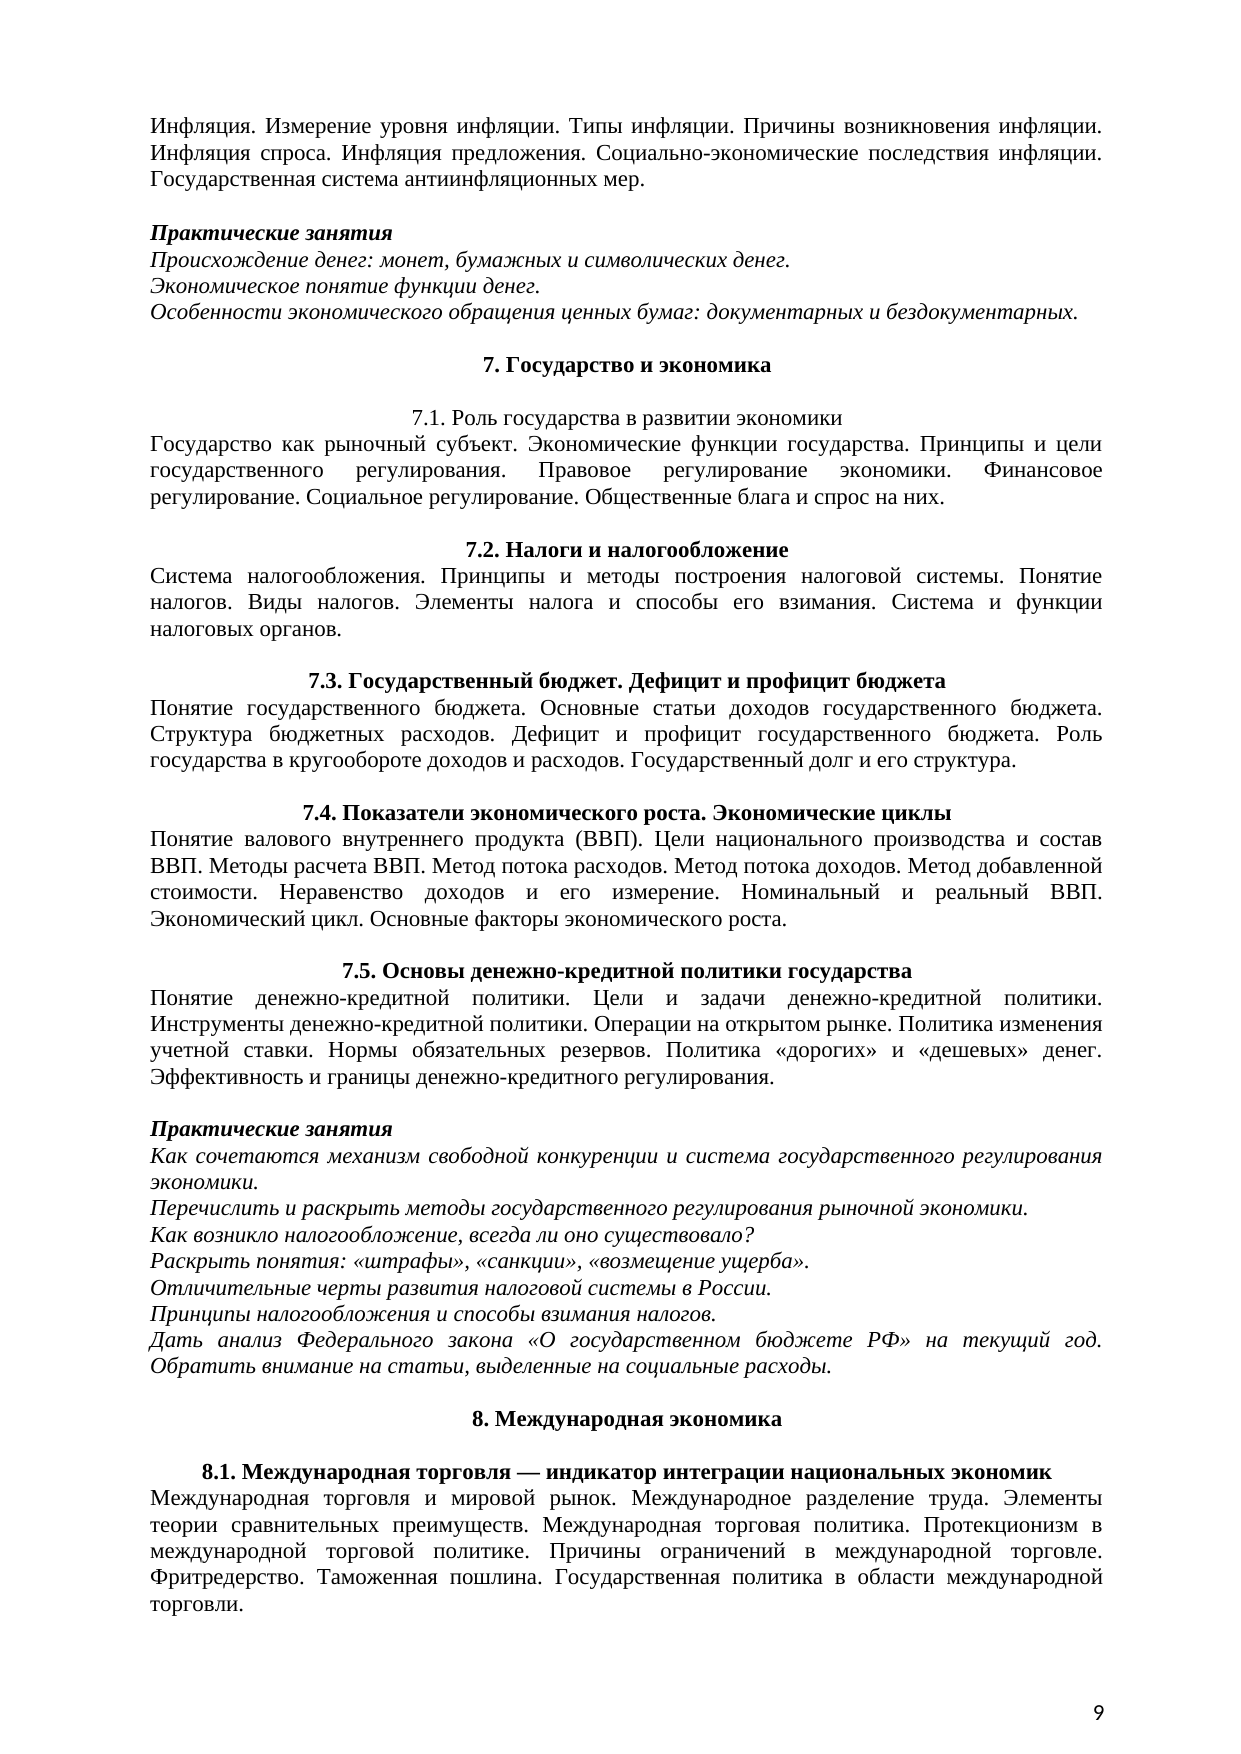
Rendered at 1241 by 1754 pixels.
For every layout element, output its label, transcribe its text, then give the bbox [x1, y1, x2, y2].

text Государство как рыночный субъект. Экономические функции государства. Принципы и цели государственного регулирования. Правовое регулирование экономики. Финансовое регулирование. Социальное регулирование. Общественные блага и спрос на них. [150, 430, 1104, 509]
text Как сочетаются механизм свободной конкуренции и система государственного регулирования экономики. [150, 1142, 1104, 1194]
text Экономическое понятие функции денег. [150, 272, 1104, 298]
text Происхождение денег: монет, бумажных и символических денег. [150, 246, 1104, 272]
text Как возникло налогообложение, всегда ли оно существовало? [150, 1221, 1104, 1247]
text 7.4. Показатели экономического роста. Экономические циклы [150, 799, 1104, 826]
text 7.5. Основы денежно-кредитной политики государства [150, 957, 1104, 984]
text Практические занятия [150, 1115, 1104, 1142]
text Особенности экономического обращения ценных бумаг: документарных и бездокументарных. [150, 298, 1104, 325]
text Международная торговля и мировой рынок. Международное разделение труда. Элементы теории сравнительных преимуществ. Международная торговая политика. Протекционизм в международной торговой политике. Причины ограничений в международной торговле. Фритредерство. Таможенная пошлина. Государственная политика в области международной торговли. [150, 1484, 1104, 1616]
text Понятие денежно-кредитной политики. Цели и задачи денежно-кредитной политики. Инструменты денежно-кредитной политики. Операции на открытом рынке. Политика изменения учетной ставки. Нормы обязательных резервов. Политика «дорогих» и «дешевых» денег. Эффективность и границы денежно-кредитного регулирования. [150, 984, 1104, 1089]
text Система налогообложения. Принципы и методы построения налоговой системы. Понятие налогов. Виды налогов. Элементы налога и способы его взимания. Система и функции налоговых органов. [150, 562, 1104, 641]
text Понятие государственного бюджета. Основные статьи доходов государственного бюджета. Структура бюджетных расходов. Дефицит и профицит государственного бюджета. Роль государства в кругообороте доходов и расходов. Государственный долг и его структура. [150, 694, 1104, 773]
text Практические занятия [150, 219, 1104, 246]
text Дать анализ Федерального закона «О государственном бюджете РФ» на текущий год. Обратить внимание на статьи, выделенные на социальные расходы. [150, 1326, 1104, 1379]
text 7.3. Государственный бюджет. Дефицит и профицит бюджета [150, 667, 1104, 694]
text Принципы налогообложения и способы взимания налогов. [150, 1300, 1104, 1326]
text Перечислить и раскрыть методы государственного регулирования рыночной экономики. [150, 1194, 1104, 1221]
text Раскрыть понятия: «штрафы», «санкции», «возмещение ущерба». [150, 1247, 1104, 1273]
text Инфляция. Измерение уровня инфляции. Типы инфляции. Причины возникновения инфляции. Инфляция спроса. Инфляция предложения. Социально-экономические последствия инфляции. Государственная система антиинфляционных мер. [150, 112, 1104, 191]
text 7. Государство и экономика [150, 351, 1104, 377]
text 8.1. Международная торговля — индикатор интеграции национальных экономик [150, 1458, 1104, 1484]
text Понятие валового внутреннего продукта (ВВП). Цели национального производства и состав ВВП. Методы расчета ВВП. Метод потока расходов. Метод потока доходов. Метод добавленной стоимости. Неравенство доходов и его измерение. Номинальный и реальный ВВП. Экономический цикл. Основные факторы экономического роста. [150, 826, 1104, 931]
text Отличительные черты развития налоговой системы в России. [150, 1273, 1104, 1300]
text 7.2. Налоги и налогообложение [150, 536, 1104, 562]
text 8. Международная экономика [150, 1405, 1104, 1432]
text 7.1. Роль государства в развитии экономики [150, 404, 1104, 430]
